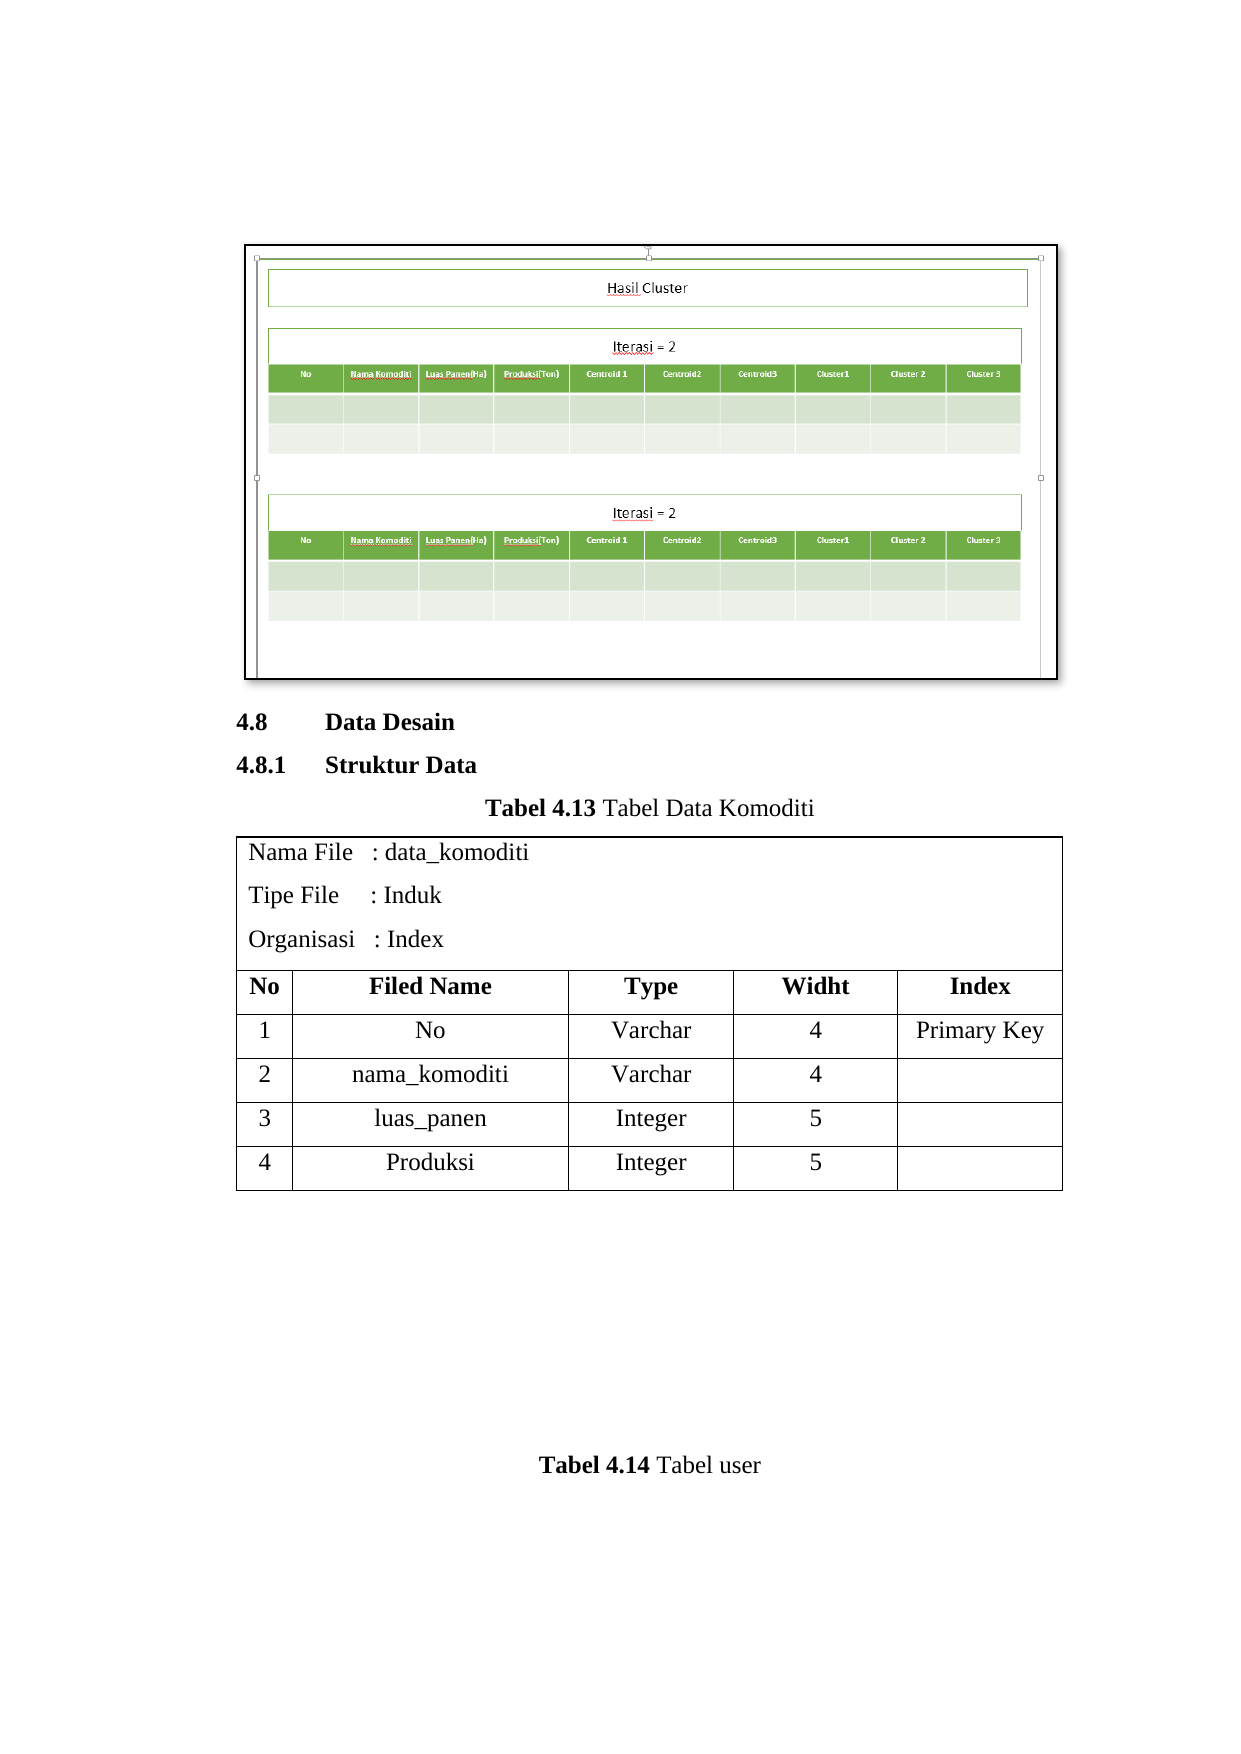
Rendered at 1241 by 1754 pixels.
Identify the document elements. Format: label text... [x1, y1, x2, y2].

text Tabel 4.13 Tabel Data Komoditi [236, 793, 1063, 822]
table_cell Integer [569, 1103, 733, 1146]
table_cell 4 [734, 1059, 897, 1102]
table_cell [898, 1059, 1062, 1102]
table_cell 4 [237, 1147, 292, 1190]
text 4.8 Data Desain [236, 707, 1063, 736]
table_cell No [237, 971, 292, 1014]
table_cell Widht [734, 971, 897, 1014]
table_header Nama File : data_komoditi Tipe File : Induk Organisasi : Index [237, 838, 1062, 970]
table_cell Filed Name [293, 971, 568, 1014]
table_cell nama_komoditi [293, 1059, 568, 1102]
table_cell Varchar [569, 1015, 733, 1058]
text 4.8.1 Struktur Data [236, 750, 1063, 779]
table_cell Index [898, 971, 1062, 1014]
table_cell Primary Key [898, 1015, 1062, 1058]
table_cell 5 [734, 1103, 897, 1146]
table_cell Type [569, 971, 733, 1014]
text Tabel 4.14 Tabel user [236, 1450, 1063, 1479]
table_cell No [293, 1015, 568, 1058]
table_cell Integer [569, 1147, 733, 1190]
table_cell Produksi [293, 1147, 568, 1190]
table_cell 5 [734, 1147, 897, 1190]
table_cell 2 [237, 1059, 292, 1102]
table_cell 3 [237, 1103, 292, 1146]
table_cell 4 [734, 1015, 897, 1058]
table_cell Varchar [569, 1059, 733, 1102]
table_cell 1 [237, 1015, 292, 1058]
table_cell luas_panen [293, 1103, 568, 1146]
picture [246, 246, 1056, 678]
table_cell [898, 1147, 1062, 1190]
table_cell [898, 1103, 1062, 1146]
